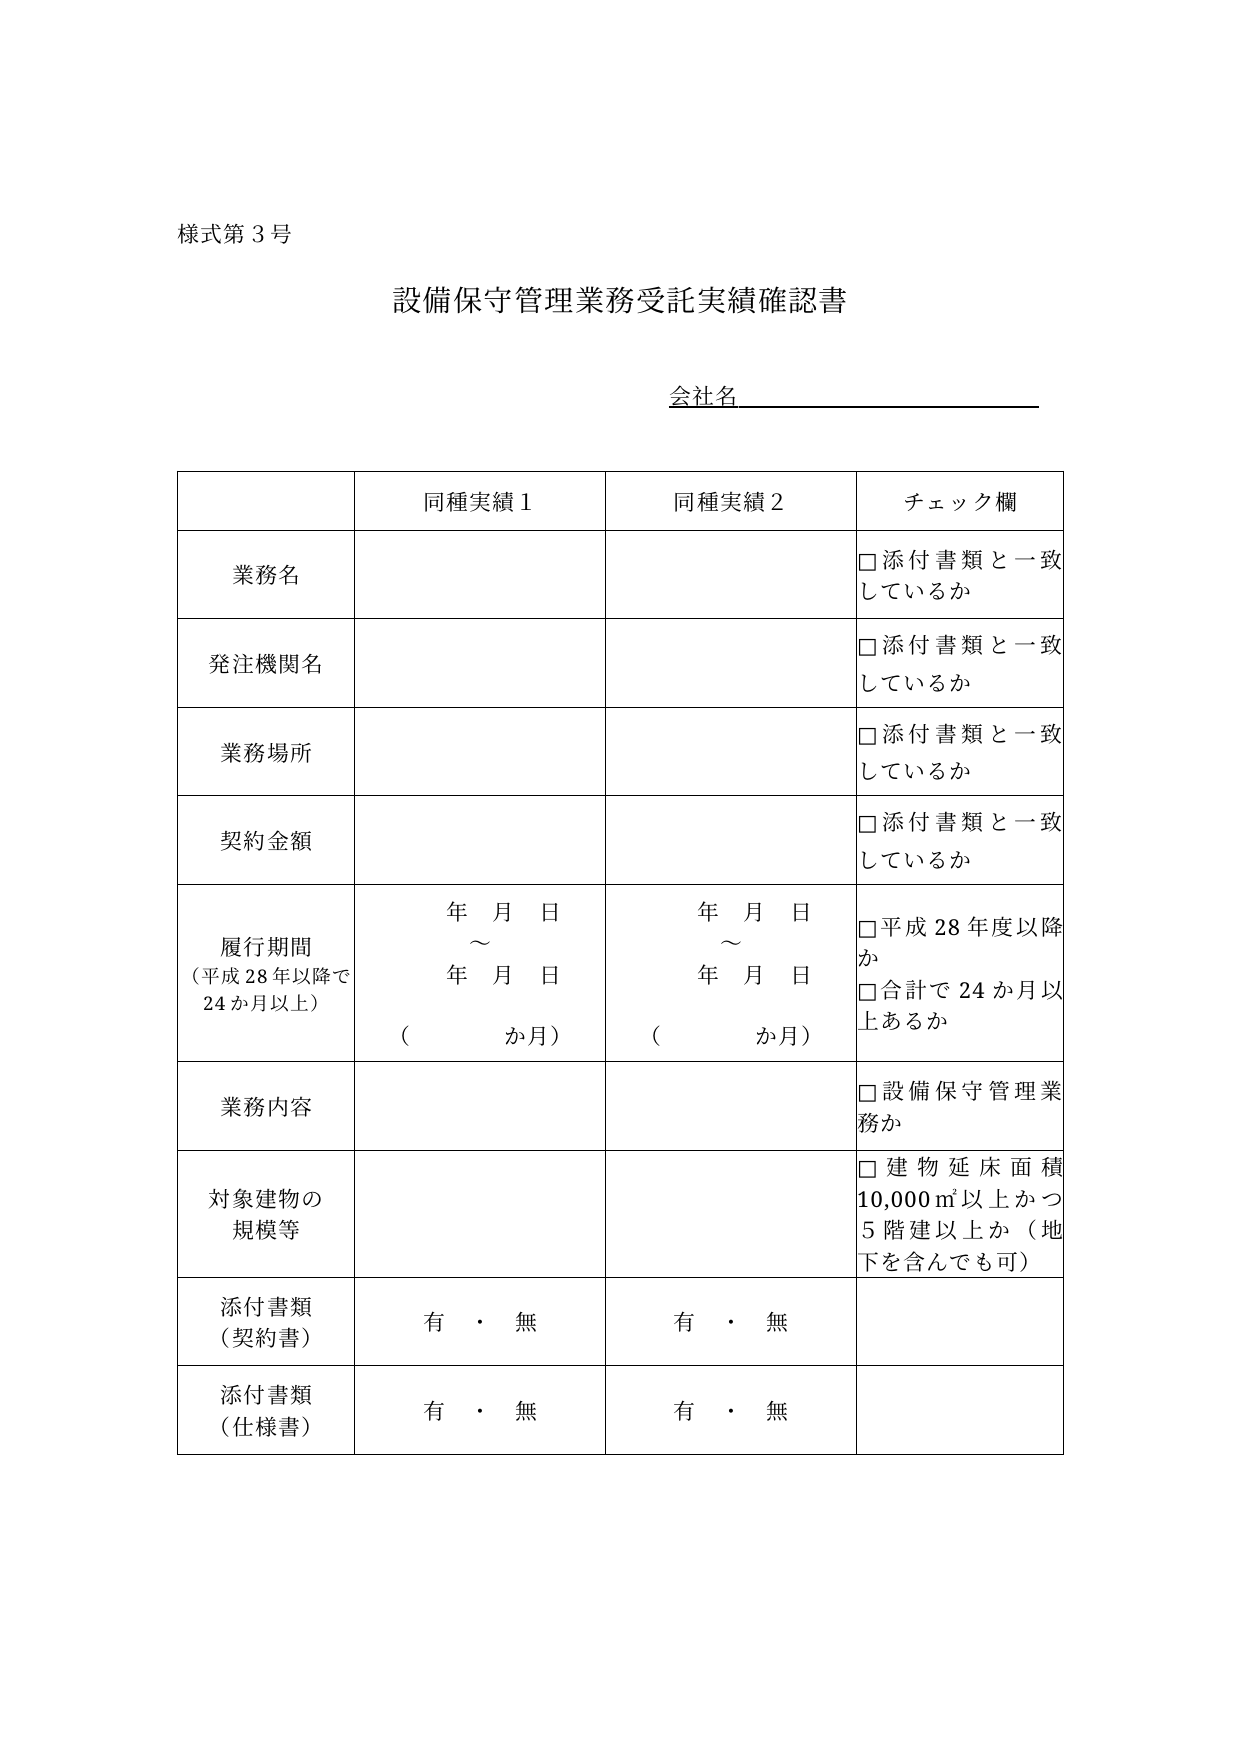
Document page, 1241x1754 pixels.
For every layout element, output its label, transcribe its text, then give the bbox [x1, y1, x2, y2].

table_cell [857, 1278, 1063, 1365]
table_cell [355, 1151, 605, 1277]
table_cell 年 月 日 ～ 年 月 日 （ か月） [355, 885, 605, 1061]
table_header [178, 472, 354, 529]
table_cell 対象建物の 規模等 [178, 1151, 354, 1277]
table_cell [606, 708, 856, 795]
table_cell 業務内容 [178, 1062, 354, 1149]
table_cell 有 ・ 無 [606, 1366, 856, 1454]
table_header チェック欄 [857, 472, 1063, 529]
table_cell 有 ・ 無 [355, 1366, 605, 1454]
table_cell [606, 619, 856, 707]
table_cell [355, 619, 605, 707]
table_cell 業務名 [178, 531, 354, 618]
table_cell [606, 531, 856, 618]
table_cell [355, 796, 605, 884]
table_cell 有 ・ 無 [606, 1278, 856, 1365]
text 様式第３号 [177, 217, 1063, 248]
table_cell 契約金額 [178, 796, 354, 884]
table_cell 年 月 日 ～ 年 月 日 （ か月） [606, 885, 856, 1061]
table_cell 業務場所 [178, 708, 354, 795]
table_cell [355, 531, 605, 618]
table_cell [857, 1366, 1063, 1454]
table_cell □添付書類と一致しているか [857, 531, 1063, 618]
table_cell [606, 1062, 856, 1149]
table_cell 有 ・ 無 [355, 1278, 605, 1365]
table_cell □平成28年度以降か □合計で24か月以上あるか [857, 885, 1063, 1061]
table_cell □添付書類と一致しているか [857, 619, 1063, 707]
table_cell 添付書類 （契約書） [178, 1278, 354, 1365]
table_cell 履行期間 （平成28年以降で 24か月以上） [178, 885, 354, 1061]
table_header 同種実績２ [606, 472, 856, 529]
table_cell [606, 1151, 856, 1277]
table_cell [355, 708, 605, 795]
table_cell 添付書類 （仕様書） [178, 1366, 354, 1454]
table_cell □建物延床面積10,000㎡以上かつ５階建以上か（地下を含んでも可） [857, 1151, 1063, 1277]
table_cell □添付書類と一致しているか [857, 796, 1063, 884]
text 設備保守管理業務受託実績確認書 [177, 278, 1063, 320]
table_cell [355, 1062, 605, 1149]
table_cell 発注機関名 [178, 619, 354, 707]
table_header 同種実績１ [355, 472, 605, 529]
table_cell □添付書類と一致しているか [857, 708, 1063, 795]
table_cell □設備保守管理業務か [857, 1062, 1063, 1149]
table_cell [606, 796, 856, 884]
text 会社名 [177, 379, 1063, 411]
